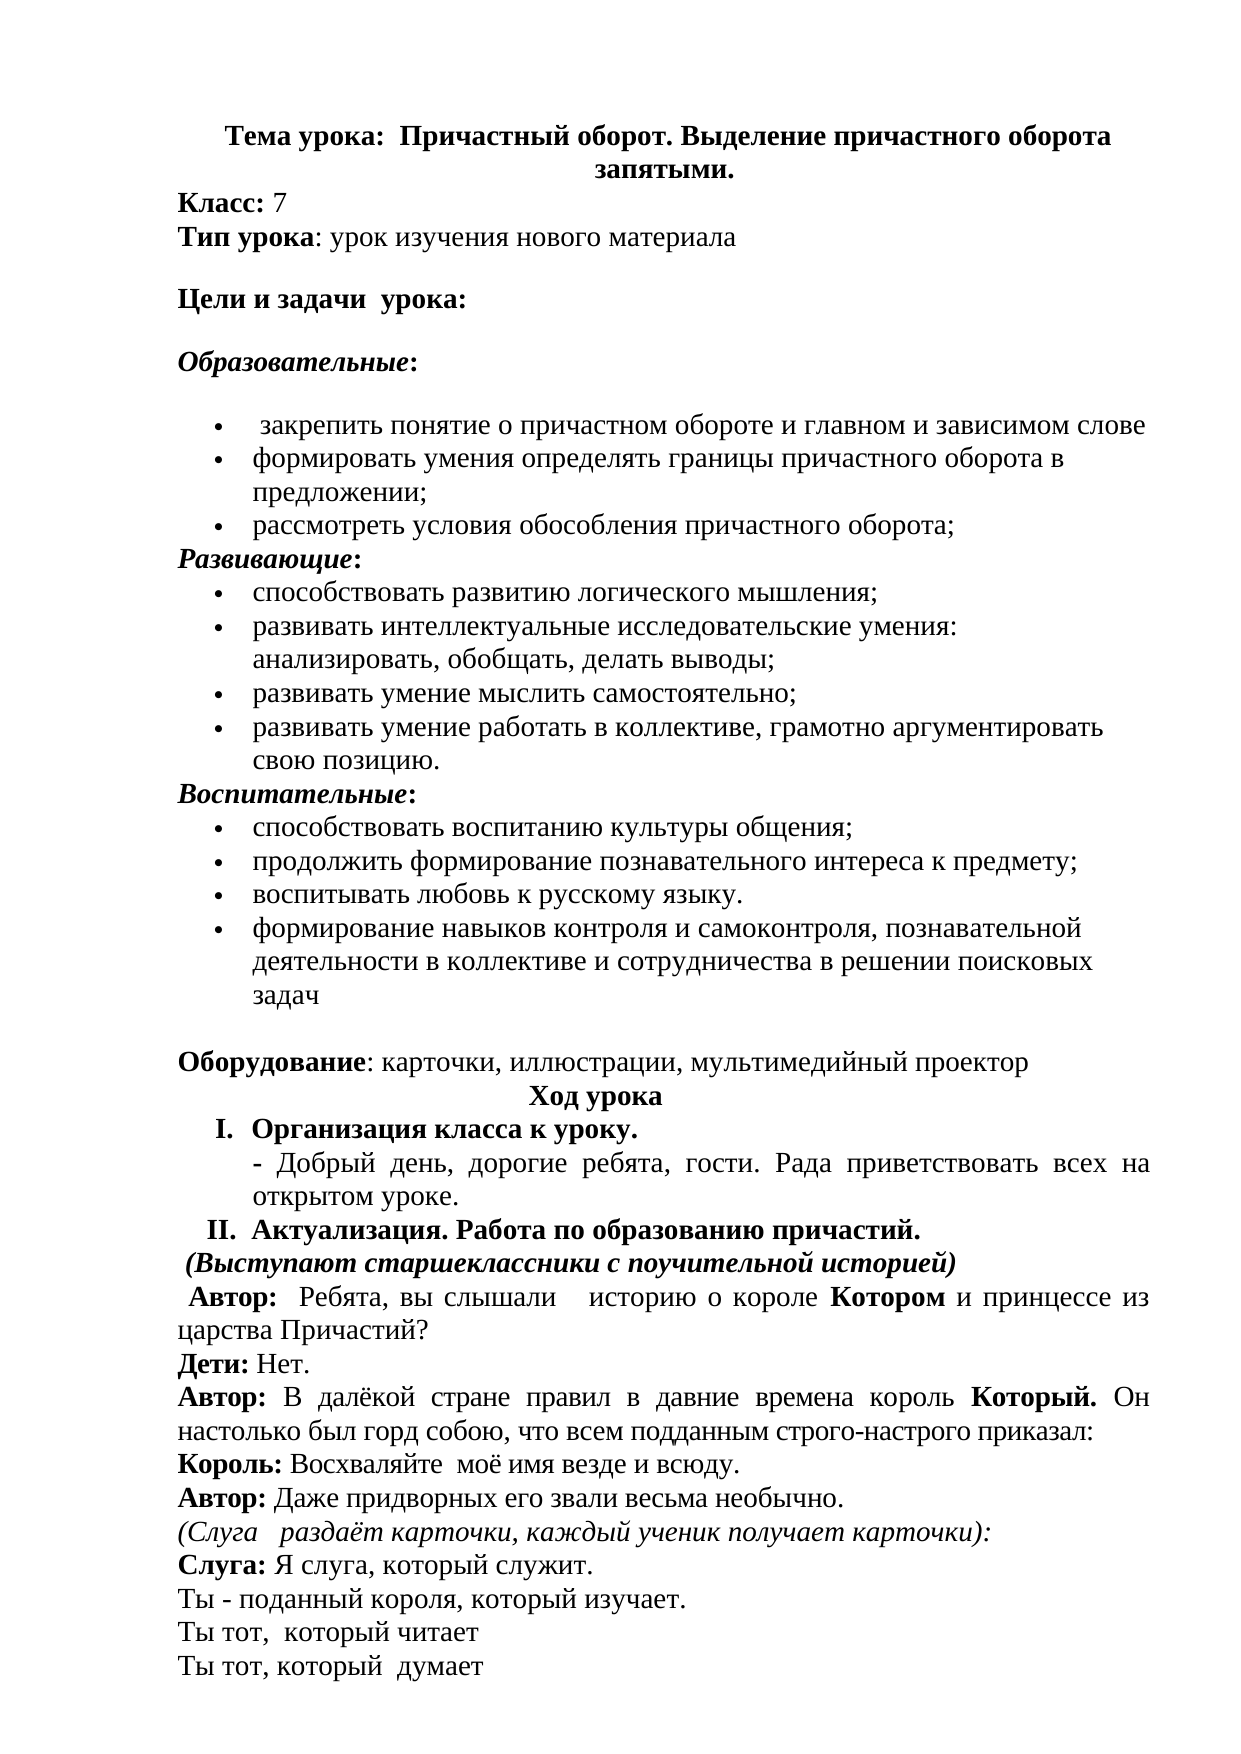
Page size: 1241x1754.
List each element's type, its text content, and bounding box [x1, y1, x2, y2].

list Дети: Нет. [177, 1346, 1150, 1379]
list Автор: Даже придворных его звали весьма необычно. [177, 1480, 1150, 1514]
list закрепить понятие о причастном обороте и главном и зависимом слове [215, 407, 1152, 440]
text Развивающие: [177, 541, 1152, 574]
list развивать умение работать в коллективе, грамотно аргументировать свою позицию. [215, 709, 1152, 776]
list развивать интеллектуальные исследовательские умения: анализировать, обобщать, делать выводы; [215, 608, 1152, 675]
list - Добрый день, дорогие ребята, гости. Рада приветствовать всех на открытом уроке. [252, 1145, 1152, 1212]
text Оборудование: карточки, иллюстрации, мультимедийный проектор [177, 1044, 1124, 1078]
list воспитывать любовь к русскому языку. [215, 876, 1152, 910]
text I. Организация класса к уроку. [215, 1111, 992, 1145]
list Король: Восхваляйте моё имя везде и всюду. [177, 1447, 1150, 1480]
list формировать умения определять границы причастного оборота в предложении; [215, 440, 1152, 507]
text Ход урока [215, 1078, 1152, 1111]
list рассмотреть условия обособления причастного оборота; [215, 507, 1152, 541]
text Тип урока: урок изучения нового материала [177, 219, 1152, 252]
text (Выступают старшеклассники с поучительной историей) [177, 1245, 1152, 1279]
list (Слуга раздаёт карточки, каждый ученик получает карточки): [177, 1514, 1150, 1547]
text Тема урока: Причастный оборот. Выделение причастного оборота запятыми. [177, 118, 1152, 185]
list Автор: В далёкой стране правил в давние времена король Который. Он настолько был горд собою, что всем подданным строго-настрого приказал: [177, 1379, 1150, 1447]
list Ты тот, который думает [177, 1648, 1150, 1681]
list способствовать развитию логического мышления; [215, 574, 1152, 608]
list Ты тот, который читает [177, 1614, 1150, 1648]
list продолжить формирование познавательного интереса к предмету; [215, 843, 1152, 876]
list способствовать воспитанию культуры общения; [215, 809, 1152, 843]
text Воспитательные: [177, 776, 1152, 809]
text II. Актуализация. Работа по образованию причастий. [177, 1212, 1152, 1245]
text Цели и задачи урока: [177, 281, 1152, 315]
list развивать умение мыслить самостоятельно; [215, 675, 1152, 709]
list формирование навыков контроля и самоконтроля, познавательной деятельности в коллективе и сотрудничества в решении поисковых задач [215, 910, 1152, 1011]
list Автор: Ребята, вы слышали историю о короле Котором и принцессе из царства Причастий? [177, 1279, 1150, 1346]
text Образовательные: [177, 344, 1152, 378]
text Класс: 7 [177, 185, 1152, 219]
list Слуга: Я слуга, который служит. [177, 1547, 1150, 1581]
list Ты - поданный короля, который изучает. [177, 1581, 1150, 1614]
